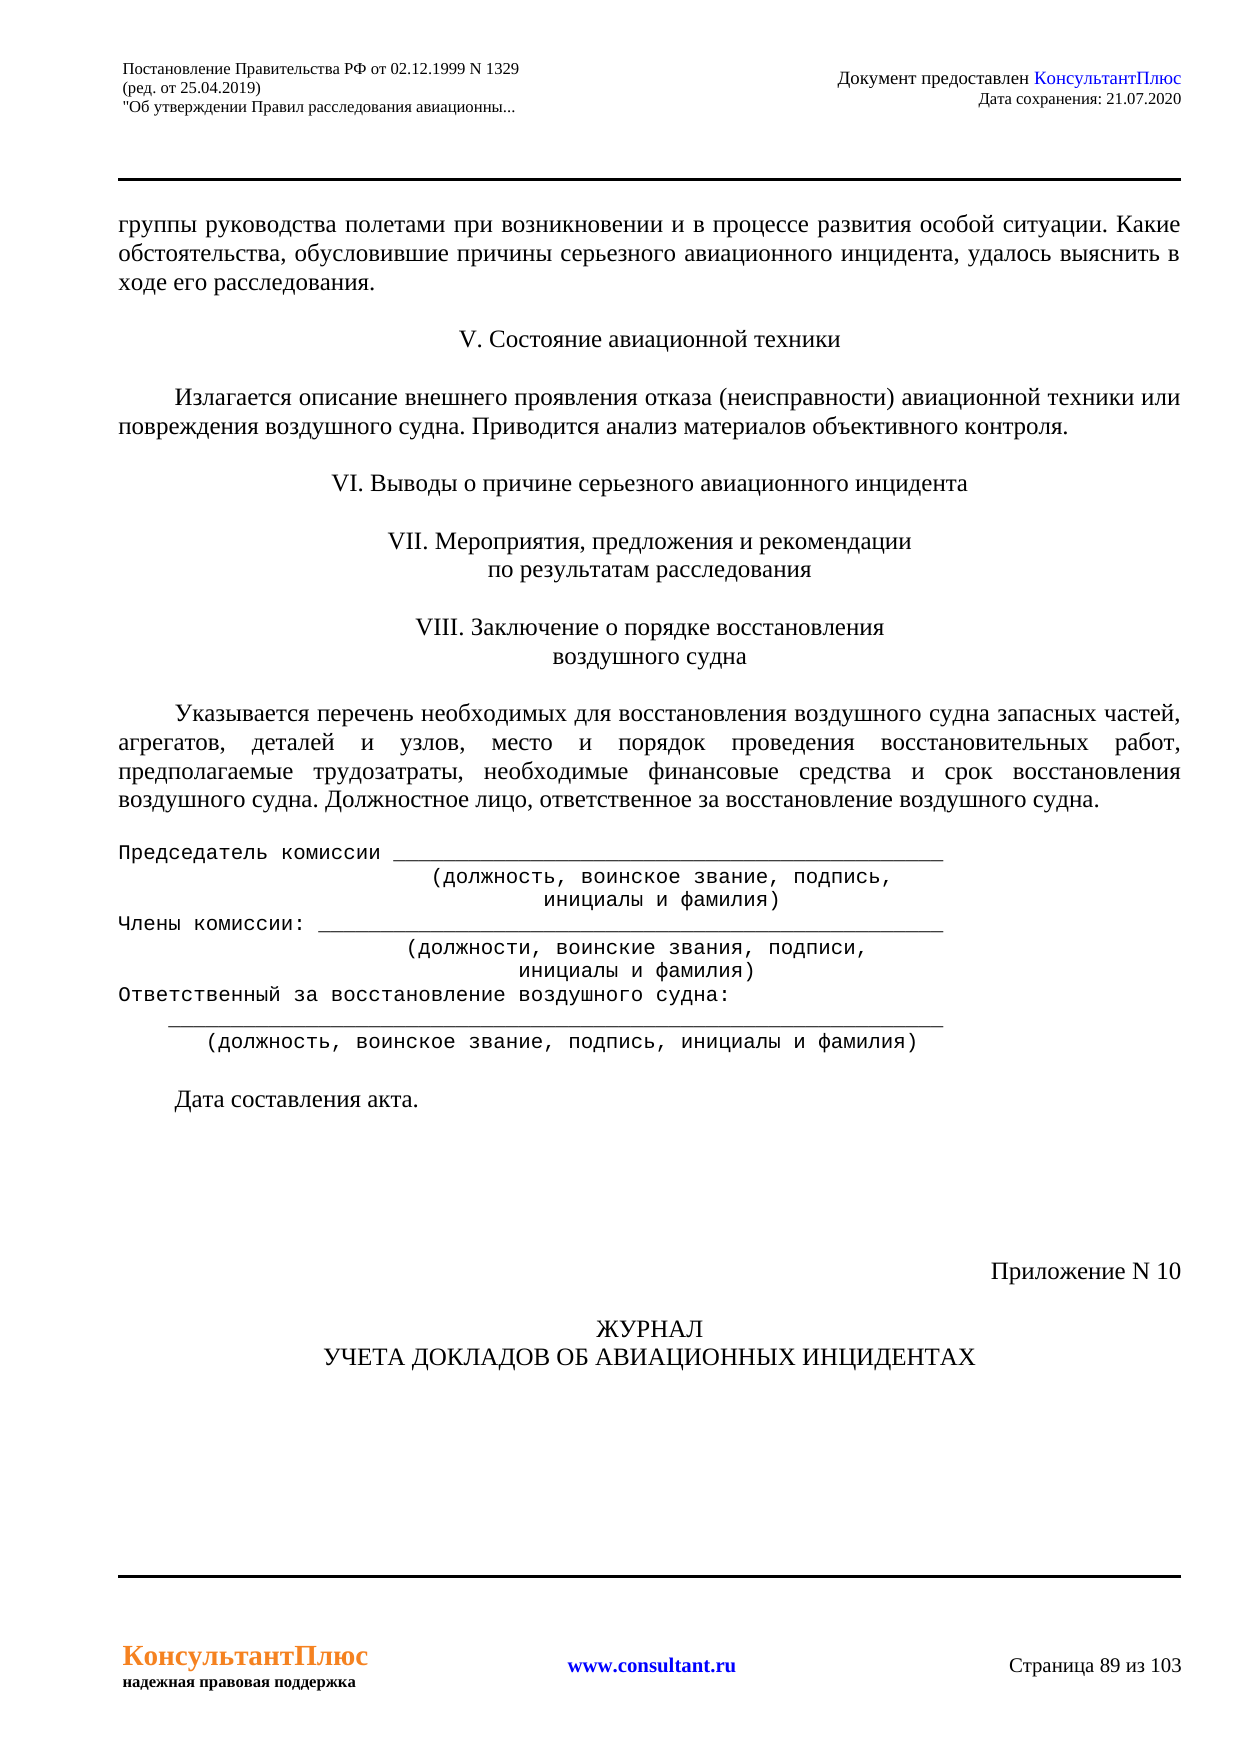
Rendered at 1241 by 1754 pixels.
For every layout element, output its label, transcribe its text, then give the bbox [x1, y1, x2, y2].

text Излагается описание внешнего проявления отказа (неисправности) авиационной техники или повреждения воздушного судна. Приводится анализ материалов объективного контроля. [118, 382, 1181, 439]
text V. Состояние авиационной техники [118, 324, 1181, 353]
text (должность, воинское звание, подпись, инициалы и фамилия) [118, 1031, 1181, 1055]
text (должность, воинское звание, подпись, [118, 866, 1181, 889]
text (должности, воинские звания, подписи, [118, 937, 1181, 960]
text воздушного судна [118, 641, 1181, 669]
text Члены комиссии: __________________________________________________ [118, 913, 1181, 937]
text Приложение N 10 [118, 1256, 1181, 1285]
text УЧЕТА ДОКЛАДОВ ОБ АВИАЦИОННЫХ ИНЦИДЕНТАХ [118, 1342, 1181, 1371]
text VII. Мероприятия, предложения и рекомендации [118, 526, 1181, 554]
text ______________________________________________________________ [118, 1008, 1181, 1031]
text по результатам расследования [118, 554, 1181, 583]
text Ответственный за восстановление воздушного судна: [118, 984, 1181, 1008]
text Председатель комиссии ____________________________________________ [118, 842, 1181, 866]
text Дата составления акта. [118, 1084, 1181, 1112]
text ЖУРНАЛ [118, 1314, 1181, 1342]
text Указывается перечень необходимых для восстановления воздушного судна запасных частей, агрегатов, деталей и узлов, место и порядок проведения восстановительных работ, предполагаемые трудозатраты, необходимые финансовые средства и срок восстановления воздушного судна. Должностное лицо, ответственное за восстановление воздушного судна. [118, 698, 1181, 813]
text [118, 209, 1181, 296]
text VIII. Заключение о порядке восстановления [118, 612, 1181, 641]
text инициалы и фамилия) [118, 889, 1181, 913]
text инициалы и фамилия) [118, 960, 1181, 984]
text VI. Выводы о причине серьезного авиационного инцидента [118, 468, 1181, 497]
